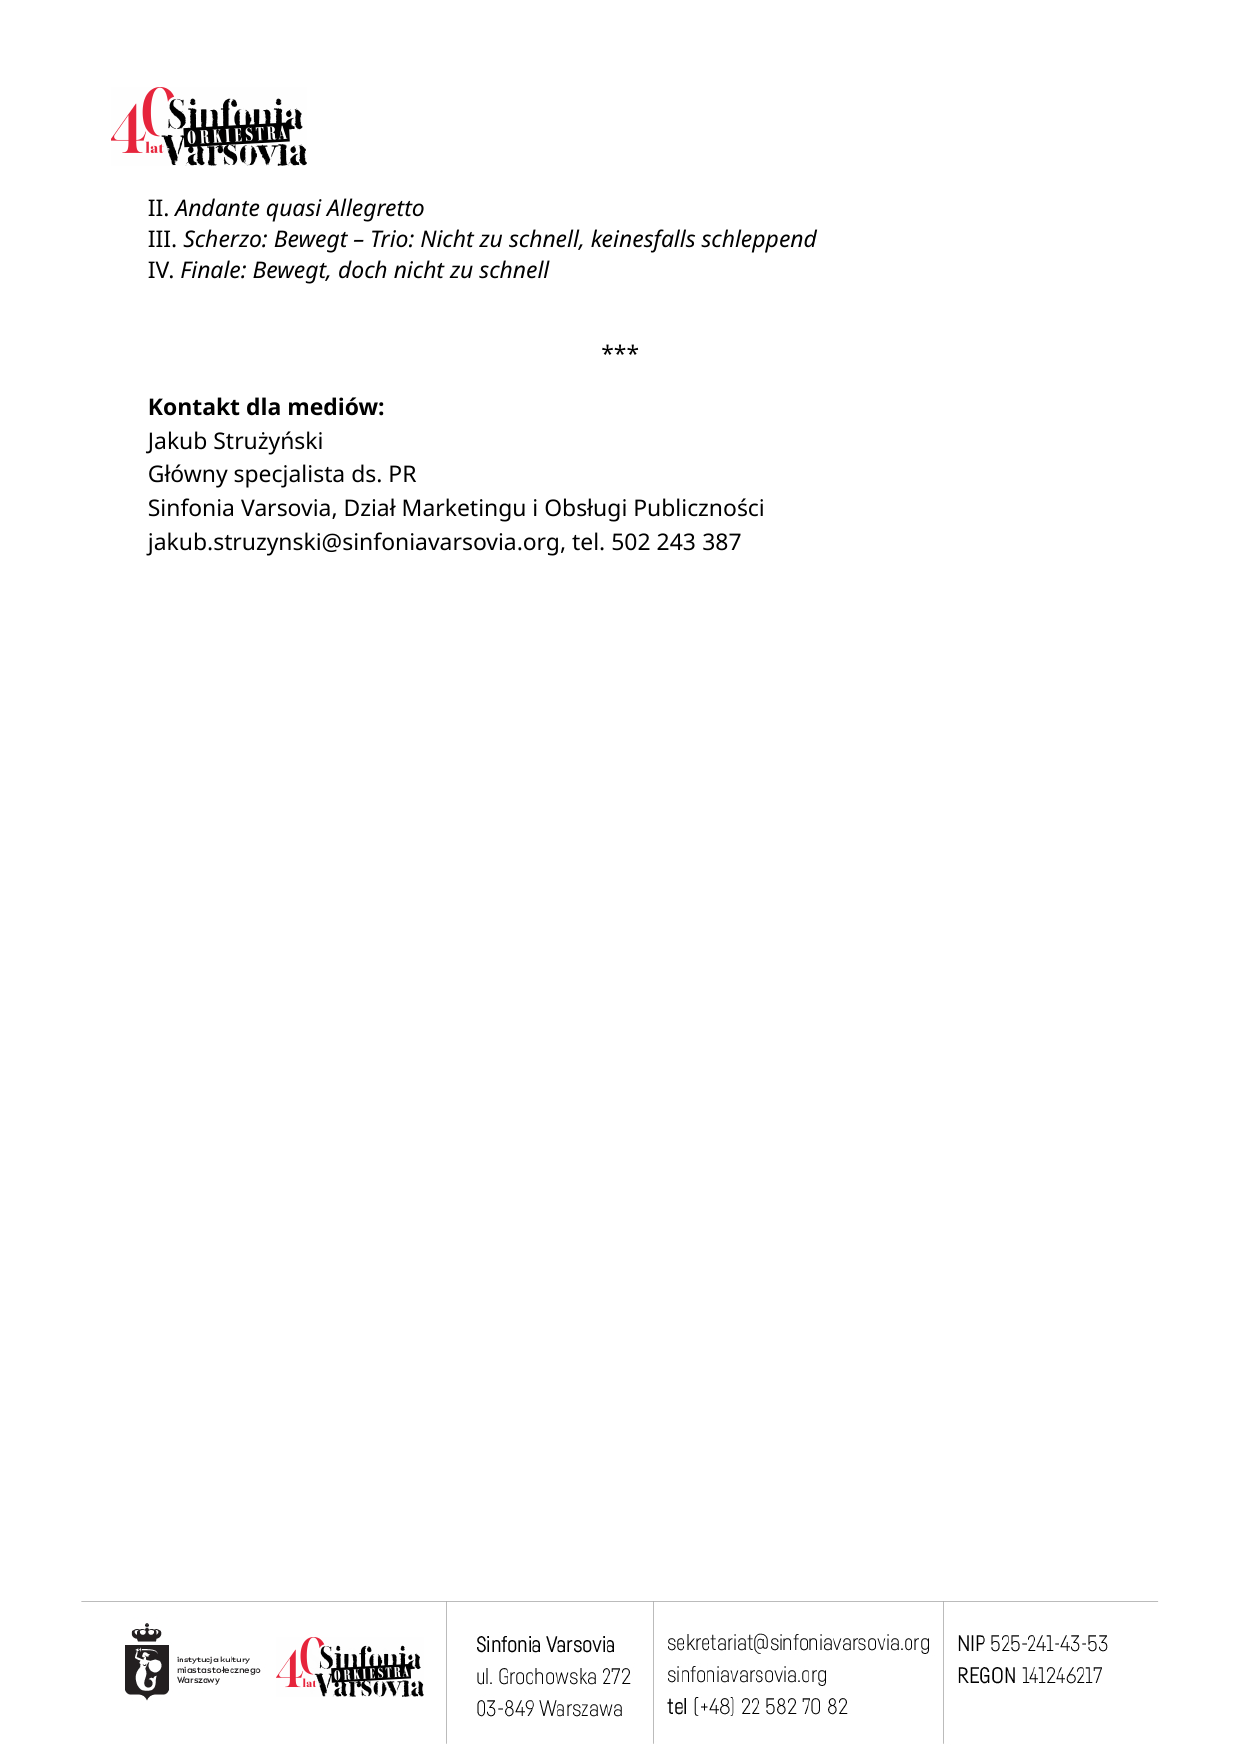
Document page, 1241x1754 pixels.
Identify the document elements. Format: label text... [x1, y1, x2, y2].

text *** [148, 338, 1093, 369]
text Kontakt dla mediów: [148, 391, 1093, 422]
text Główny specjalista ds. PR [148, 458, 1093, 490]
text III. Scherzo: Bewegt – Trio: Nicht zu schnell, keinesfalls schleppend [148, 223, 1093, 254]
text Jakub Strużyński [148, 425, 1093, 456]
picture [111, 87, 307, 166]
text jakub.struzynski@sinfoniavarsovia.org, tel. 502 243 387 [148, 526, 1093, 557]
text II. Andante quasi Allegretto [148, 192, 1093, 223]
text IV. Finale: Bewegt, doch nicht zu schnell [148, 254, 1093, 286]
text Sinfonia Varsovia, Dział Marketingu i Obsługi Publiczności [148, 492, 1093, 523]
picture [81, 1601, 1159, 1750]
